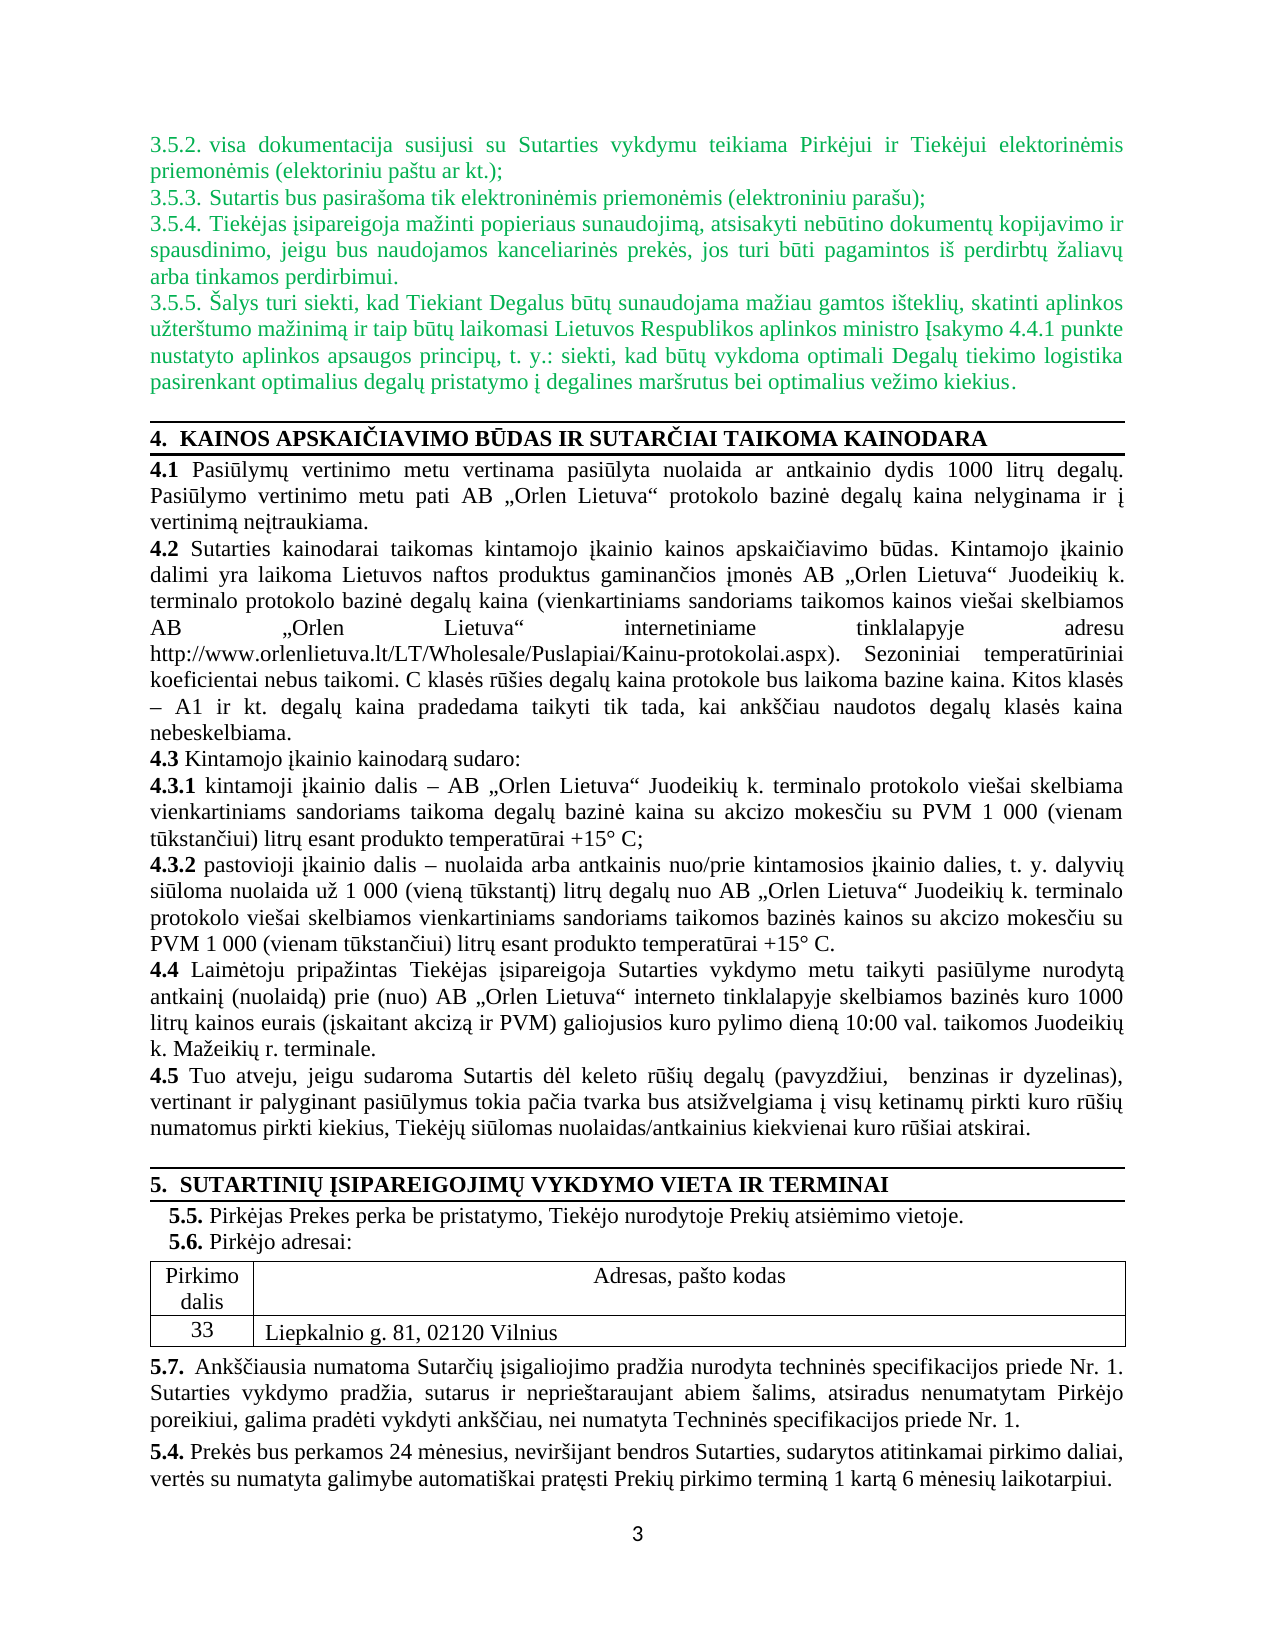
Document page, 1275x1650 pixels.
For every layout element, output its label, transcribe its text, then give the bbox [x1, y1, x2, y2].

list Pirkėjas Prekes perka [169, 1202, 1125, 1228]
table_header Pirkimo dalis [151, 1262, 253, 1314]
text 4.2 Sutarties kainodarai taikomas kintamojo įkainio kainos apskaičiavimo būdas. Kintamojo įkainio dalimi yra laikoma Lietuvos naftos produktus gaminančios įmonės AB „Orlen Lietuva“ Juodeikių k. terminalo protokolo bazinė degalų kaina (vienkartiniams sandoriams taikomos kainos viešai skelbiamos AB „Orlen Lietuva“ internetiniame tinklalapyje adresu http://www.orlenlietuva.lt/LT/Wholesale/Puslapiai/Kainu-protokolai.aspx). Sezoniniai temperatūriniai koeficientai nebus taikomi. C klasės rūšies degalų kaina protokole bus laikoma bazine kaina. Kitos klasės – A1 ir kt. degalų kaina pradedama taikyti tik tada, kai ankščiau naudotos degalų klasės kaina nebeskelbiama. [150, 535, 1125, 746]
list KAINOS APSKAIČIAVIMO BŪDAS IR SUTARČIAI TAIKOMA KAINODARA [150, 423, 1125, 453]
list SUTARTINIŲ ĮSIPAREIGOJIMŲ VYKDYMO VIETA IR TERMINAI [150, 1169, 1125, 1200]
list Ankščiausia numatoma Sutarčių įsigaliojimo pradžia nurodyta techninės specifikacijos priede Nr. 1. Sutarties vykdymo pradžia, sutarus ir neprieštaraujant abiem šalims, atsiradus nenumatytam Pirkėjo poreikiui, galima pradėti vykdyti ankščiau, nei numatyta Techninės specifikacijos priede Nr. 1. [150, 1353, 1125, 1432]
text 4.3.2 pastovioji įkainio dalis – nuolaida arba antkainis nuo/prie kintamosios įkainio dalies, t. y. dalyvių siūloma nuolaida už 1 000 (vieną tūkstantį) litrų degalų nuo AB „Orlen Lietuva“ Juodeikių k. terminalo protokolo viešai skelbiamos vienkartiniams sandoriams taikomos bazinės kainos su akcizo mokesčiu su PVM 1 000 (vienam tūkstančiui) litrų esant produkto temperatūrai +15° C. [150, 851, 1125, 956]
text 4.3 Kintamojo įkainio kainodarą sudaro: [150, 746, 1125, 772]
list visa dokumentacija susijusi su Sutarties vykdymu teikiama Pirkėjui ir Tiekėjui elektorinėmis priemonėmis (elektoriniu paštu ar kt.); [150, 131, 1125, 184]
list Tiekėjas įsipareigoja mažinti popieriaus sunaudojimą, atsisakyti nebūtino dokumentų kopijavimo ir spausdinimo, jeigu bus naudojamos kanceliarinės prekės, jos turi būti pagamintos iš perdirbtų žaliavų arba tinkamos perdirbimui. [150, 210, 1125, 289]
table_cell 33 [151, 1316, 253, 1346]
text 4.1 Pasiūlymų vertinimo metu vertinama pasiūlyta nuolaida ar antkainio dydis 1000 litrų degalų. Pasiūlymo vertinimo metu pati AB „Orlen Lietuva“ protokolo bazinė degalų kaina nelyginama ir į vertinimą neįtraukiama. [150, 456, 1125, 535]
text 5.4. Prekės bus perkamos 24 mėnesius, neviršijant bendros Sutarties, sudarytos atitinkamai pirkimo daliai, vertės su numatyta galimybe automatiškai pratęsti Prekių pirkimo terminą 1 kartą 6 mėnesių laikotarpiui. [150, 1438, 1125, 1491]
table_cell Liepkalnio g. 81, 02120 Vilnius [254, 1316, 1125, 1346]
list Sutartis bus pasirašoma tik elektroninėmis priemonėmis (elektroniniu parašu); [150, 184, 1125, 210]
table_header Adresas, pašto kodas [254, 1262, 1125, 1314]
list Pirkėjo adresai: [169, 1228, 1125, 1254]
text 4.3.1 kintamoji įkainio dalis – AB „Orlen Lietuva“ Juodeikių k. terminalo protokolo viešai skelbiama vienkartiniams sandoriams taikoma degalų bazinė kaina su akcizo mokesčiu su PVM 1 000 (vienam tūkstančiui) litrų esant produkto temperatūrai +15° C; [150, 772, 1125, 851]
text 4.5 Tuo atveju, jeigu sudaroma Sutartis dėl keleto rūšių degalų (pavyzdžiui, benzinas ir dyzelinas), vertinant ir palyginant pasiūlymus tokia pačia tvarka bus atsižvelgiama į visų ketinamų pirkti kuro rūšių numatomus pirkti kiekius, Tiekėjų siūlomas nuolaidas/antkainius kiekvienai kuro rūšiai atskirai. [150, 1062, 1125, 1141]
text 4.4 Laimėtoju pripažintas Tiekėjas įsipareigoja Sutarties vykdymo metu taikyti pasiūlyme nurodytą antkainį (nuolaidą) prie (nuo) AB „Orlen Lietuva“ interneto tinklalapyje skelbiamos bazinės kuro 1000 litrų kainos eurais (įskaitant akcizą ir PVM) galiojusios kuro pylimo dieną 10:00 val. taikomos Juodeikių k. Mažeikių r. terminale. [150, 956, 1125, 1062]
list Šalys turi siekti, kad Tiekiant Degalus būtų sunaudojama mažiau gamtos išteklių, skatinti aplinkos užterštumo mažinimą ir taip būtų laikomasi Lietuvos Respublikos aplinkos ministro Įsakymo 4.4.1 punkte nustatyto aplinkos apsaugos principų, t. y.: siekti, kad būtų vykdoma optimali Degalų tiekimo logistika pasirenkant optimalius degalų pristatymo į degalines maršrutus bei optimalius vežimo kiekius. [150, 289, 1125, 394]
